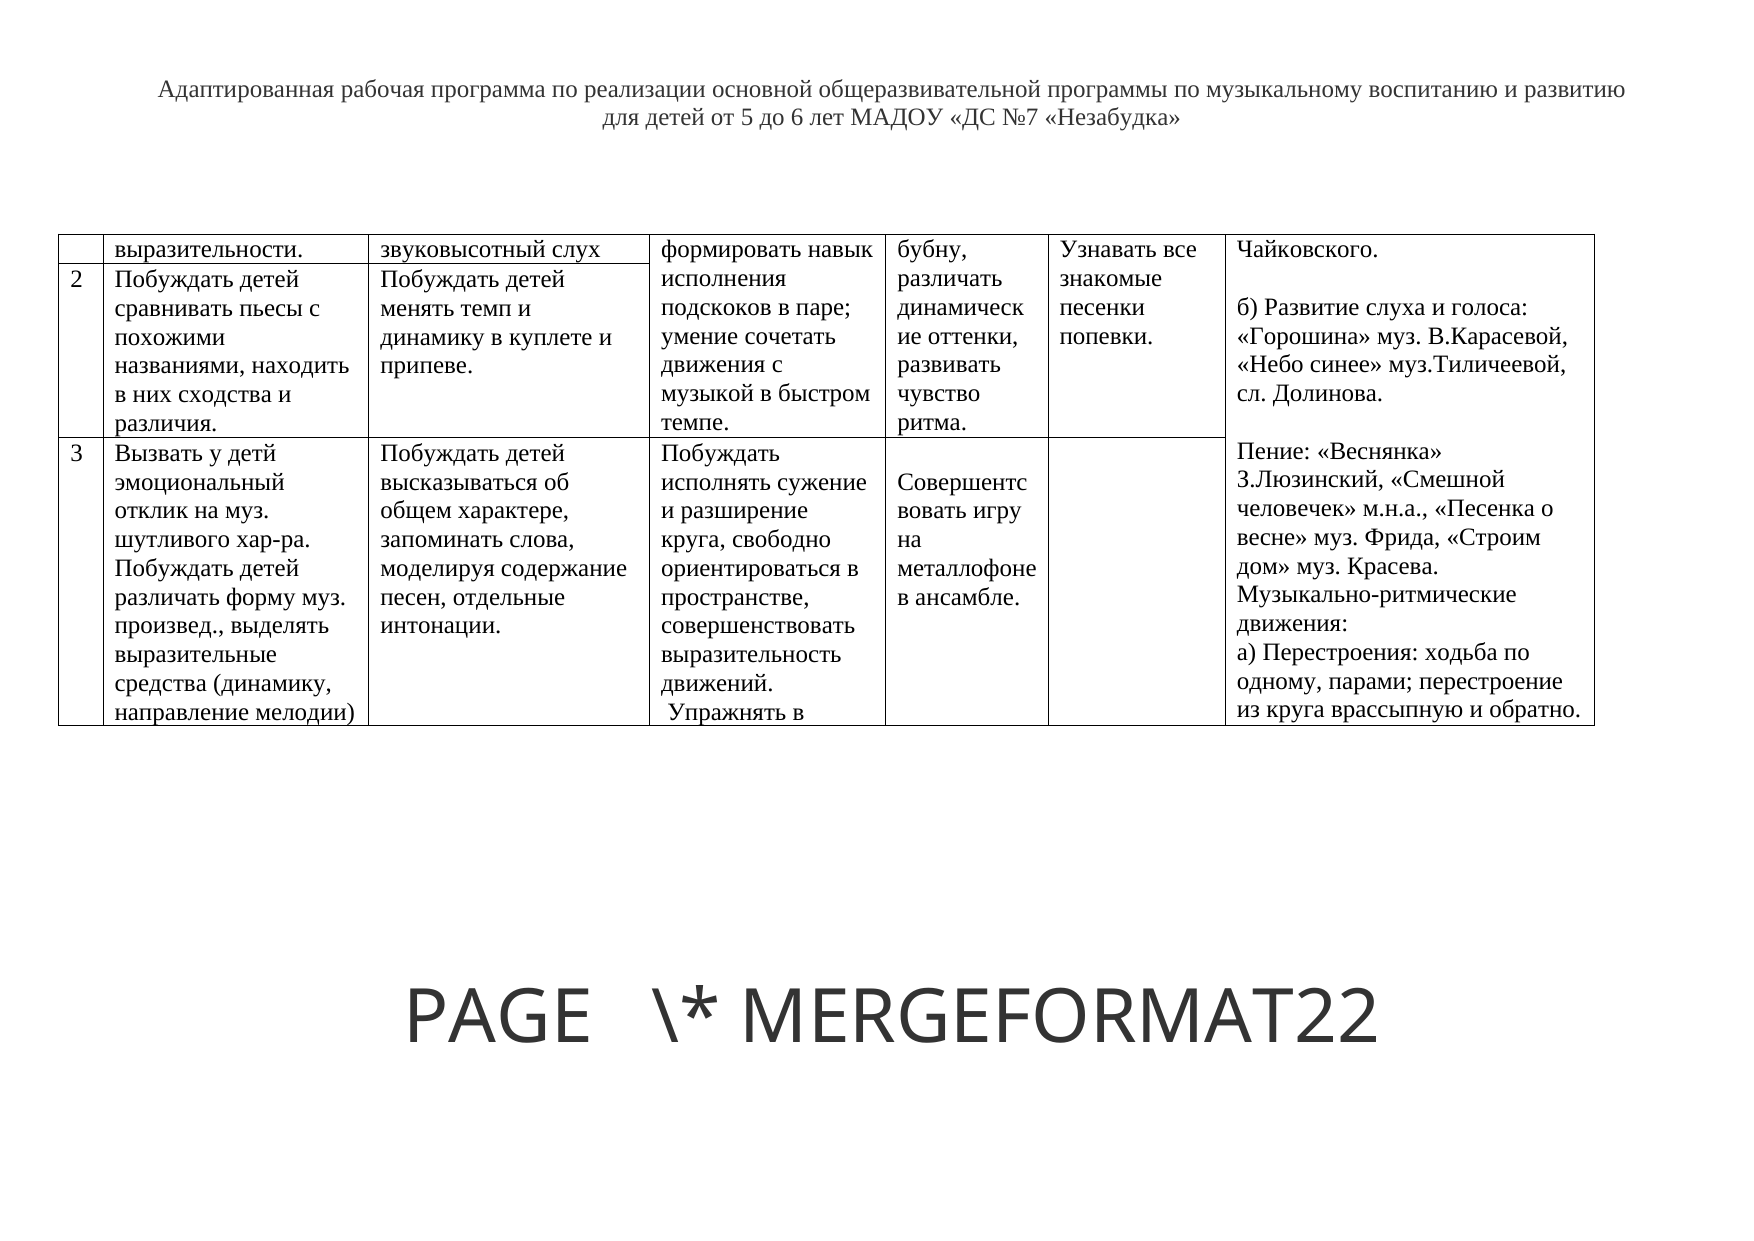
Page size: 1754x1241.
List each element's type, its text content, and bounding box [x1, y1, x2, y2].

table_cell Побуждать детей сравнивать пьесы с похожими названиями, находить в них сходства и различия. [104, 264, 368, 437]
table_cell Побуждать исполнять сужение и разширение круга, свободно ориентироваться в пространстве, совершенствовать выразительность движений. Упражнять в легком беге, отрабатывать навык ритмичной игры на бубне, выполнять движения в соответ. с частями музыки [650, 438, 885, 725]
table_cell Совершентсвовать игру на металлофоне в ансамбле. Побуждать детей к импровизации на металлофоне. («Весенняя телеграмма», «Капель») [886, 438, 1048, 725]
table_cell 1 [59, 235, 103, 263]
table_cell 3 4. [59, 438, 103, 725]
table_cell Вызвать у детй эмоциональный отклик на муз. шутливого хар-ра. Побуждать детей различать форму муз. произвед., выделять выразительные средства (динамику, направление мелодии) [104, 438, 368, 725]
table_cell Побуждать детей менять темп и динамику в куплете и припеве. [369, 264, 649, 437]
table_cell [886, 235, 1048, 437]
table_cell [1049, 235, 1225, 437]
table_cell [104, 235, 368, 263]
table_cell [650, 235, 885, 437]
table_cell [369, 235, 649, 263]
table_cell [1049, 438, 1225, 725]
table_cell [1226, 235, 1594, 725]
table_cell Побуждать детей высказываться об общем характере, запоминать слова, моделируя содержание песен, отдельные интонации. Побуждать импровизировать ответ на заданный вопрос, развивать чувство лада. Побуждать к выразительному пению: спокойный и подвижный темп; нежный и задорный характер; поза, жесты и т.д. [369, 438, 649, 725]
table_cell 2 [59, 264, 103, 437]
